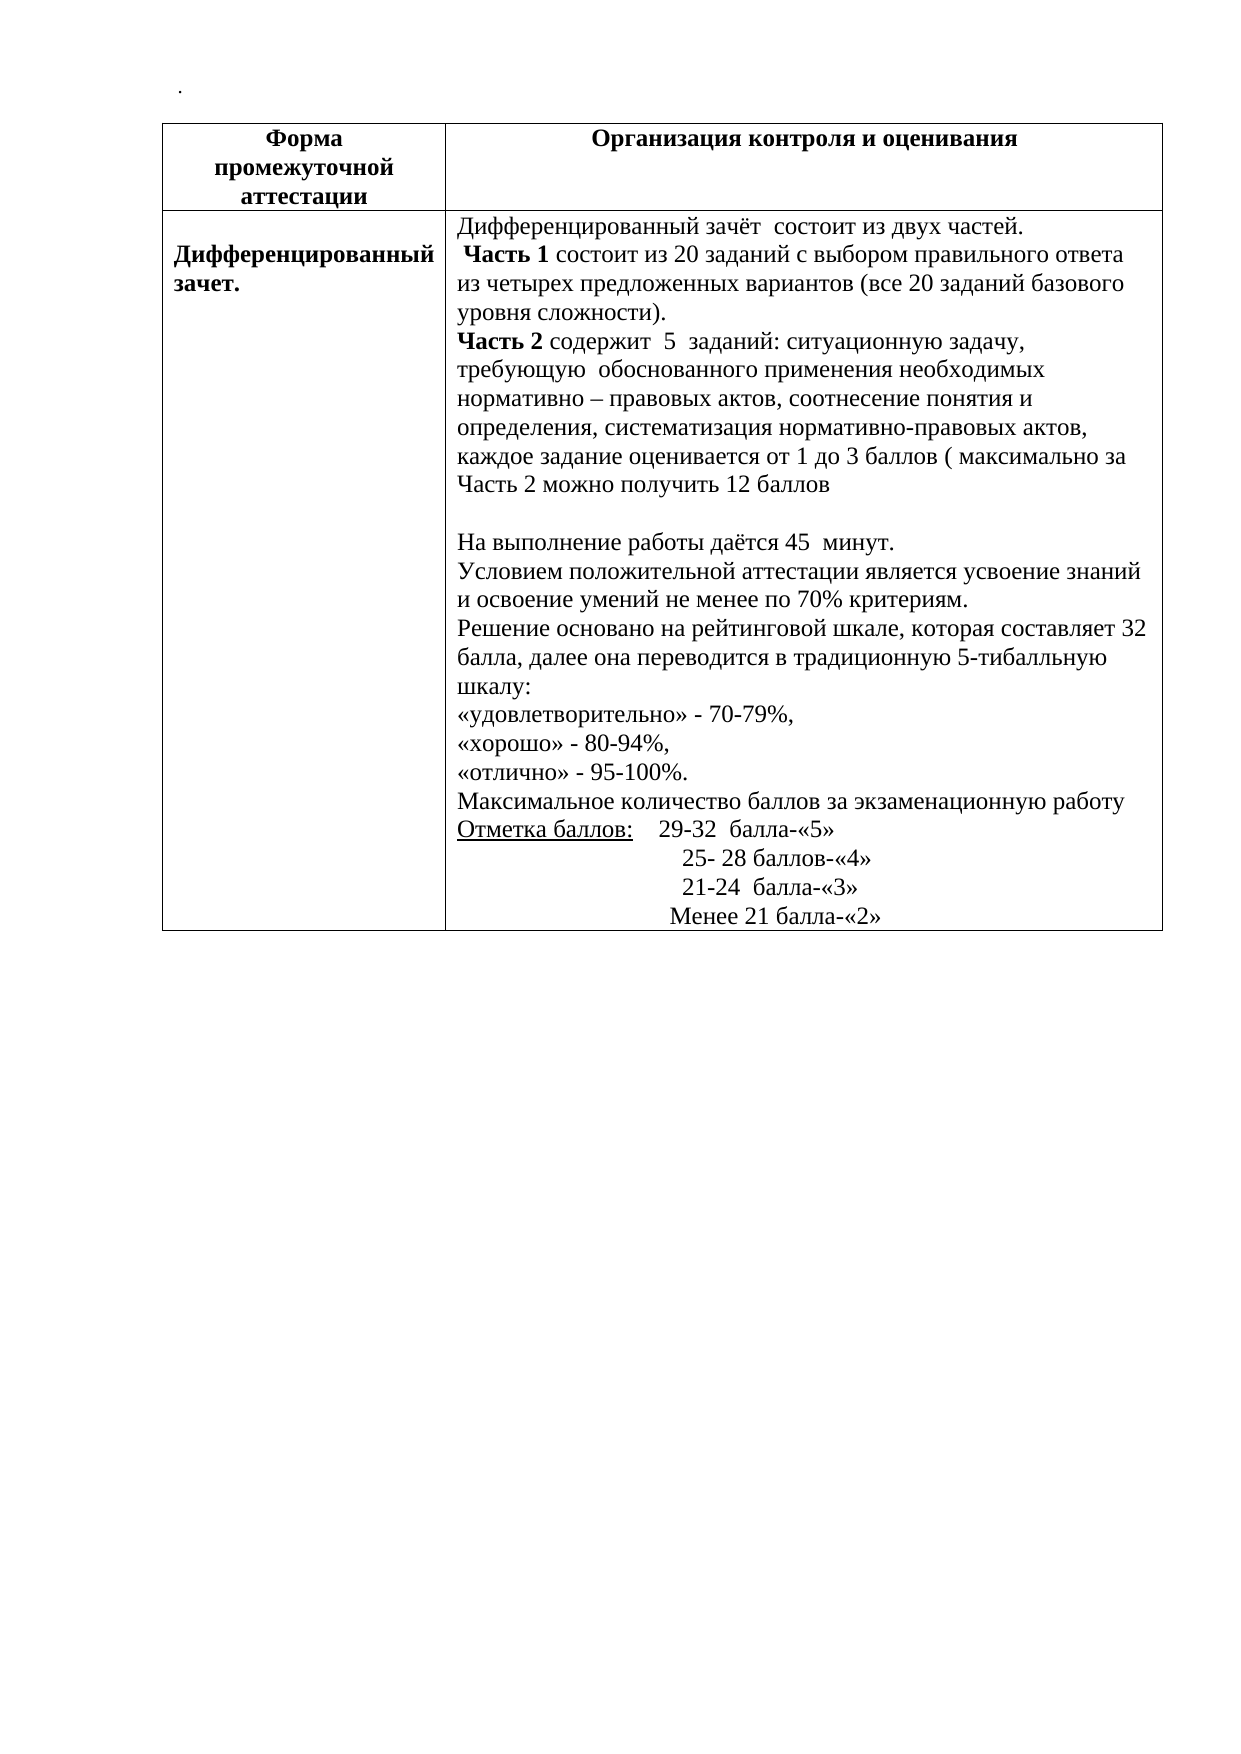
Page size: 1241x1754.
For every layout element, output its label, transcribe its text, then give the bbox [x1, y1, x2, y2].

table_cell Дифференцированный зачет. [163, 211, 445, 929]
table_header Форма промежуточной аттестации [163, 124, 445, 210]
table_header Организация контроля и оценивания [446, 124, 1162, 210]
table_cell Дифференцированный зачёт состоит из двух частей. Часть 1 состоит из 20 заданий с выбором правильного ответа из четырех предложенных вариантов (все 20 заданий базового уровня сложности). Часть 2 содержит 5 заданий: ситуационную задачу, требующую обоснованного применения необходимых нормативно – правовых актов, соотнесение понятия и определения, систематизация нормативно-правовых актов, каждое задание оценивается от 1 до 3 баллов ( максимально за Часть 2 можно получить 12 баллов На выполнение работы даётся 45 минут. Условием положительной аттестации является усвоение знаний и освоение умений не менее по 70% критериям. Решение основано на рейтинговой шкале, которая составляет 32 балла, далее она переводится в традиционную 5-тибалльную шкалу: «удовлетворительно» - 70-79%, «хорошо» - 80-94%, «отлично» - 95-100%. Максимальное количество баллов за экзаменационную работу Отметка баллов: 29-32 балла-«5» 25- 28 баллов-«4» 21-24 балла-«3» Менее 21 балла-«2» [446, 211, 1162, 929]
